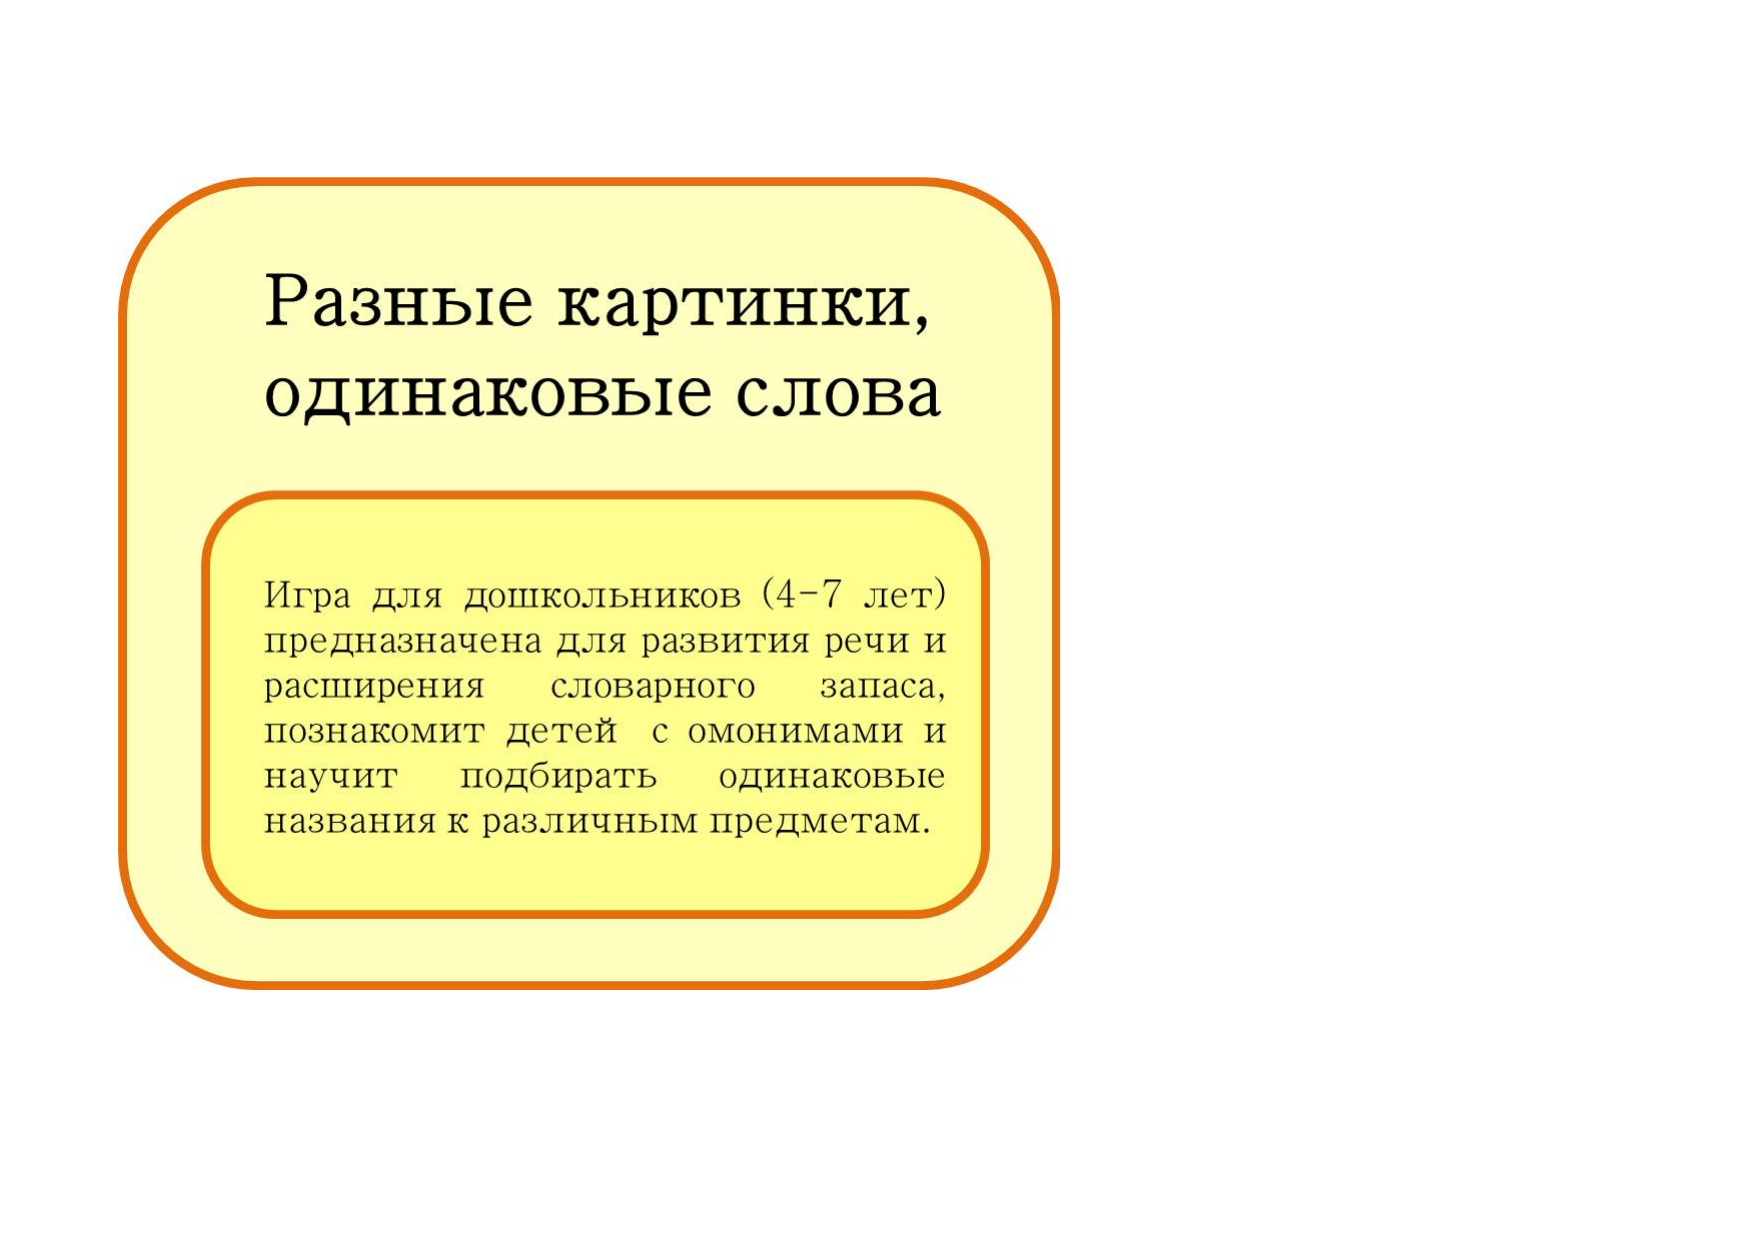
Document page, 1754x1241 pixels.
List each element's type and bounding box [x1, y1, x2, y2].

picture [118, 177, 1061, 990]
